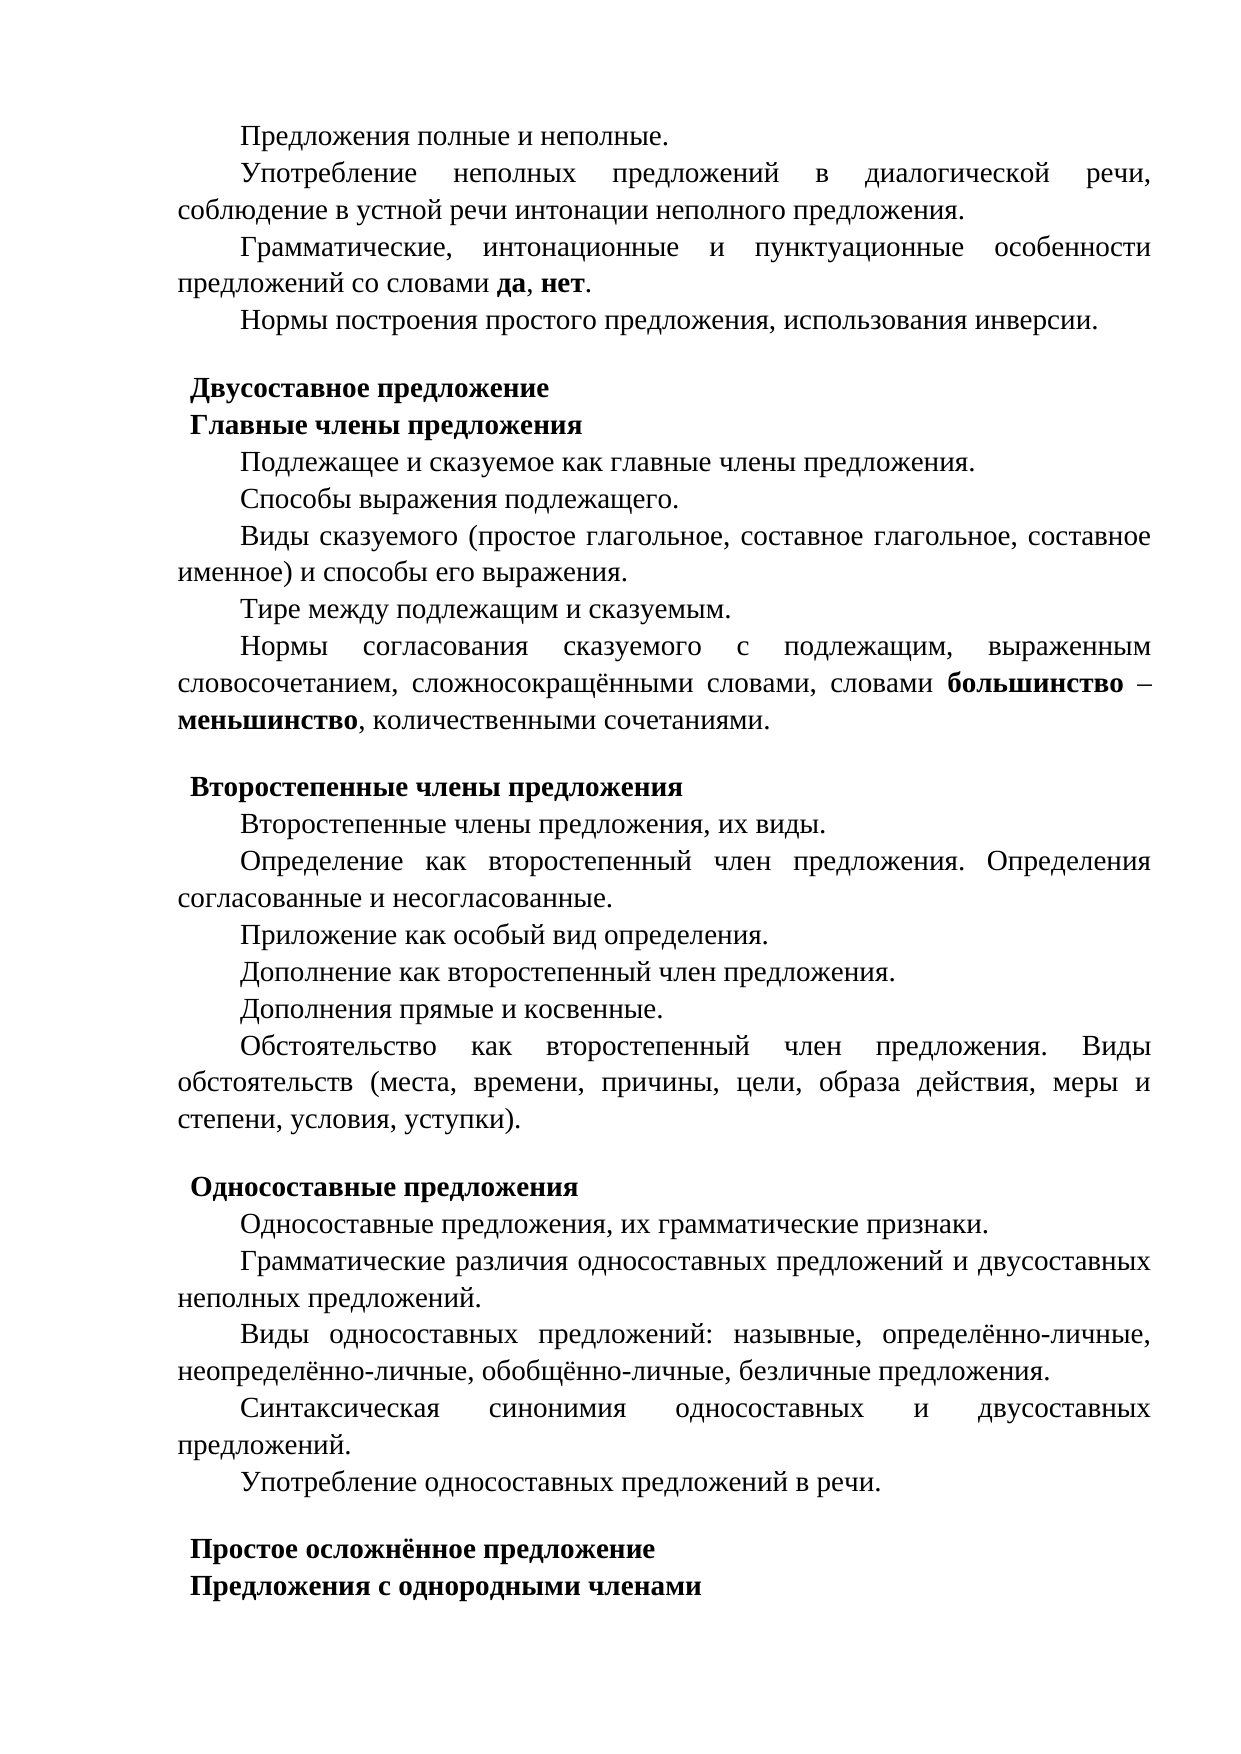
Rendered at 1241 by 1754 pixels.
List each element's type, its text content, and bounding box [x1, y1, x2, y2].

text Приложение как особый вид определения. [177, 917, 1152, 951]
text Предложения с однородными членами [190, 1568, 1152, 1602]
text Виды сказуемого (простое глагольное, составное глагольное, составное именное) и способы его выражения. [177, 518, 1152, 588]
text Грамматические, интонационные и пунктуационные особенности предложений со словами да, нет. [177, 229, 1152, 299]
text Определение как второстепенный член предложения. Определения согласованные и несогласованные. [177, 843, 1152, 914]
text Главные члены предложения [190, 407, 1152, 441]
text Тире между подлежащим и сказуемым. [177, 591, 1152, 625]
text Синтаксическая синонимия односоставных и двусоставных предложений. [177, 1390, 1152, 1461]
text Предложения полные и неполные. [177, 118, 1152, 152]
text Дополнения прямые и косвенные. [177, 991, 1152, 1024]
text Второстепенные члены предложения, их виды. [177, 806, 1152, 840]
text Дополнение как второстепенный член предложения. [177, 954, 1152, 987]
text Нормы построения простого предложения, использования инверсии. [177, 302, 1152, 336]
text Нормы согласования сказуемого с подлежащим, выраженным словосочетанием, сложносокращёнными словами, словами большинство – меньшинство, количественными сочетаниями. [177, 628, 1152, 736]
text Употребление неполных предложений в диалогической речи, соблюдение в устной речи интонации неполного предложения. [177, 155, 1152, 225]
text Употребление односоставных предложений в речи. [177, 1464, 1152, 1498]
text Односоставные предложения [190, 1169, 1152, 1203]
text Двусоставное предложение [190, 370, 1152, 404]
text Обстоятельство как второстепенный член предложения. Виды обстоятельств (места, времени, причины, цели, образа действия, меры и степени, условия, уступки). [177, 1028, 1152, 1135]
text Простое осложнённое предложение [190, 1532, 1152, 1565]
text Подлежащее и сказуемое как главные члены предложения. [177, 444, 1152, 477]
text Виды односоставных предложений: назывные, определённо-личные, неопределённо-личные, обобщённо-личные, безличные предложения. [177, 1317, 1152, 1387]
text Второстепенные члены предложения [190, 769, 1152, 803]
text Способы выражения подлежащего. [177, 481, 1152, 514]
text Односоставные предложения, их грамматические признаки. [177, 1206, 1152, 1239]
text Грамматические различия односоставных предложений и двусоставных неполных предложений. [177, 1243, 1152, 1313]
